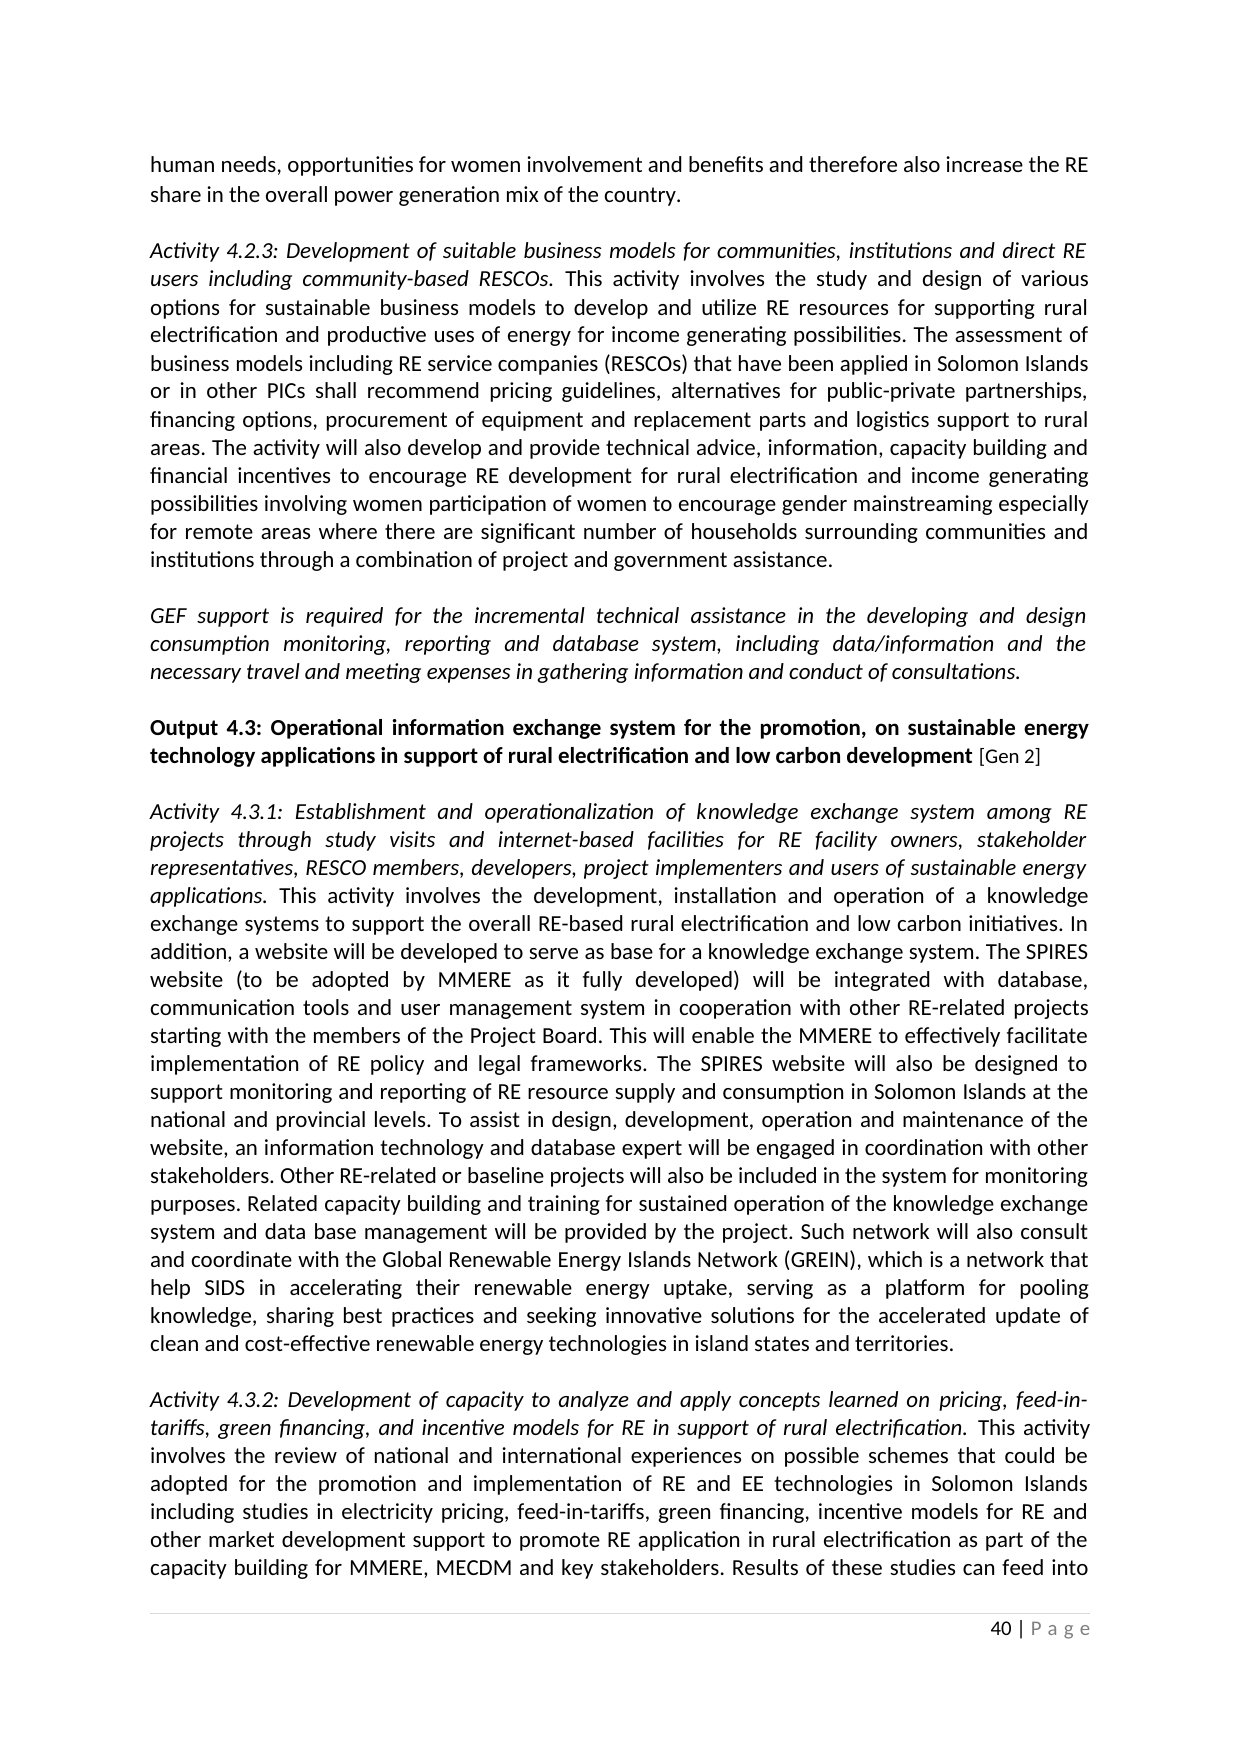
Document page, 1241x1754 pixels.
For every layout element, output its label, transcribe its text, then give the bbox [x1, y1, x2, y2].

text GEF support is required for the incremental technical assistance in the developing and design consumption monitoring, reporting and database system, including data/information and the necessary travel and meeting expenses in gathering information and conduct of consultations. [150, 601, 1090, 685]
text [150, 150, 1090, 208]
text Activity 4.2.3: Development of suitable business models for communities, institutions and direct RE users including community-based RESCOs. This activity involves the study and design of various options for sustainable business models to develop and utilize RE resources for supporting rural electrification and productive uses of energy for income generating possibilities. The assessment of business models including RE service companies (RESCOs) that have been applied in Solomon Islands or in other PICs shall recommend pricing guidelines, alternatives for public-private partnerships, financing options, procurement of equipment and replacement parts and logistics support to rural areas. The activity will also develop and provide technical advice, information, capacity building and financial incentives to encourage RE development for rural electrification and income generating possibilities involving women participation of women to encourage gender mainstreaming especially for remote areas where there are significant number of households surrounding communities and institutions through a combination of project and government assistance. [150, 237, 1090, 573]
text Activity 4.3.1: Establishment and operationalization of knowledge exchange system among RE projects through study visits and internet-based facilities for RE facility owners, stakeholder representatives, RESCO members, developers, project implementers and users of sustainable energy applications. This activity involves the development, installation and operation of a knowledge exchange systems to support the overall RE-based rural electrification and low carbon initiatives. In addition, a website will be developed to serve as base for a knowledge exchange system. The SPIRES website (to be adopted by MMERE as it fully developed) will be integrated with database, communication tools and user management system in cooperation with other RE-related projects starting with the members of the Project Board. This will enable the MMERE to effectively facilitate implementation of RE policy and legal frameworks. The SPIRES website will also be designed to support monitoring and reporting of RE resource supply and consumption in Solomon Islands at the national and provincial levels. To assist in design, development, operation and maintenance of the website, an information technology and database expert will be engaged in coordination with other stakeholders. Other RE-related or baseline projects will also be included in the system for monitoring purposes. Related capacity building and training for sustained operation of the knowledge exchange system and data base management will be provided by the project. Such network will also consult and coordinate with the Global Renewable Energy Islands Network (GREIN), which is a network that help SIDS in accelerating their renewable energy uptake, serving as a platform for pooling knowledge, sharing best practices and seeking innovative solutions for the accelerated update of clean and cost-effective renewable energy technologies in island states and territories. [150, 797, 1090, 1357]
text Output 4.3: Operational information exchange system for the promotion, on sustainable energy technology applications in support of rural electrification and low carbon development [Gen 2] [150, 713, 1090, 769]
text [150, 1385, 1090, 1582]
